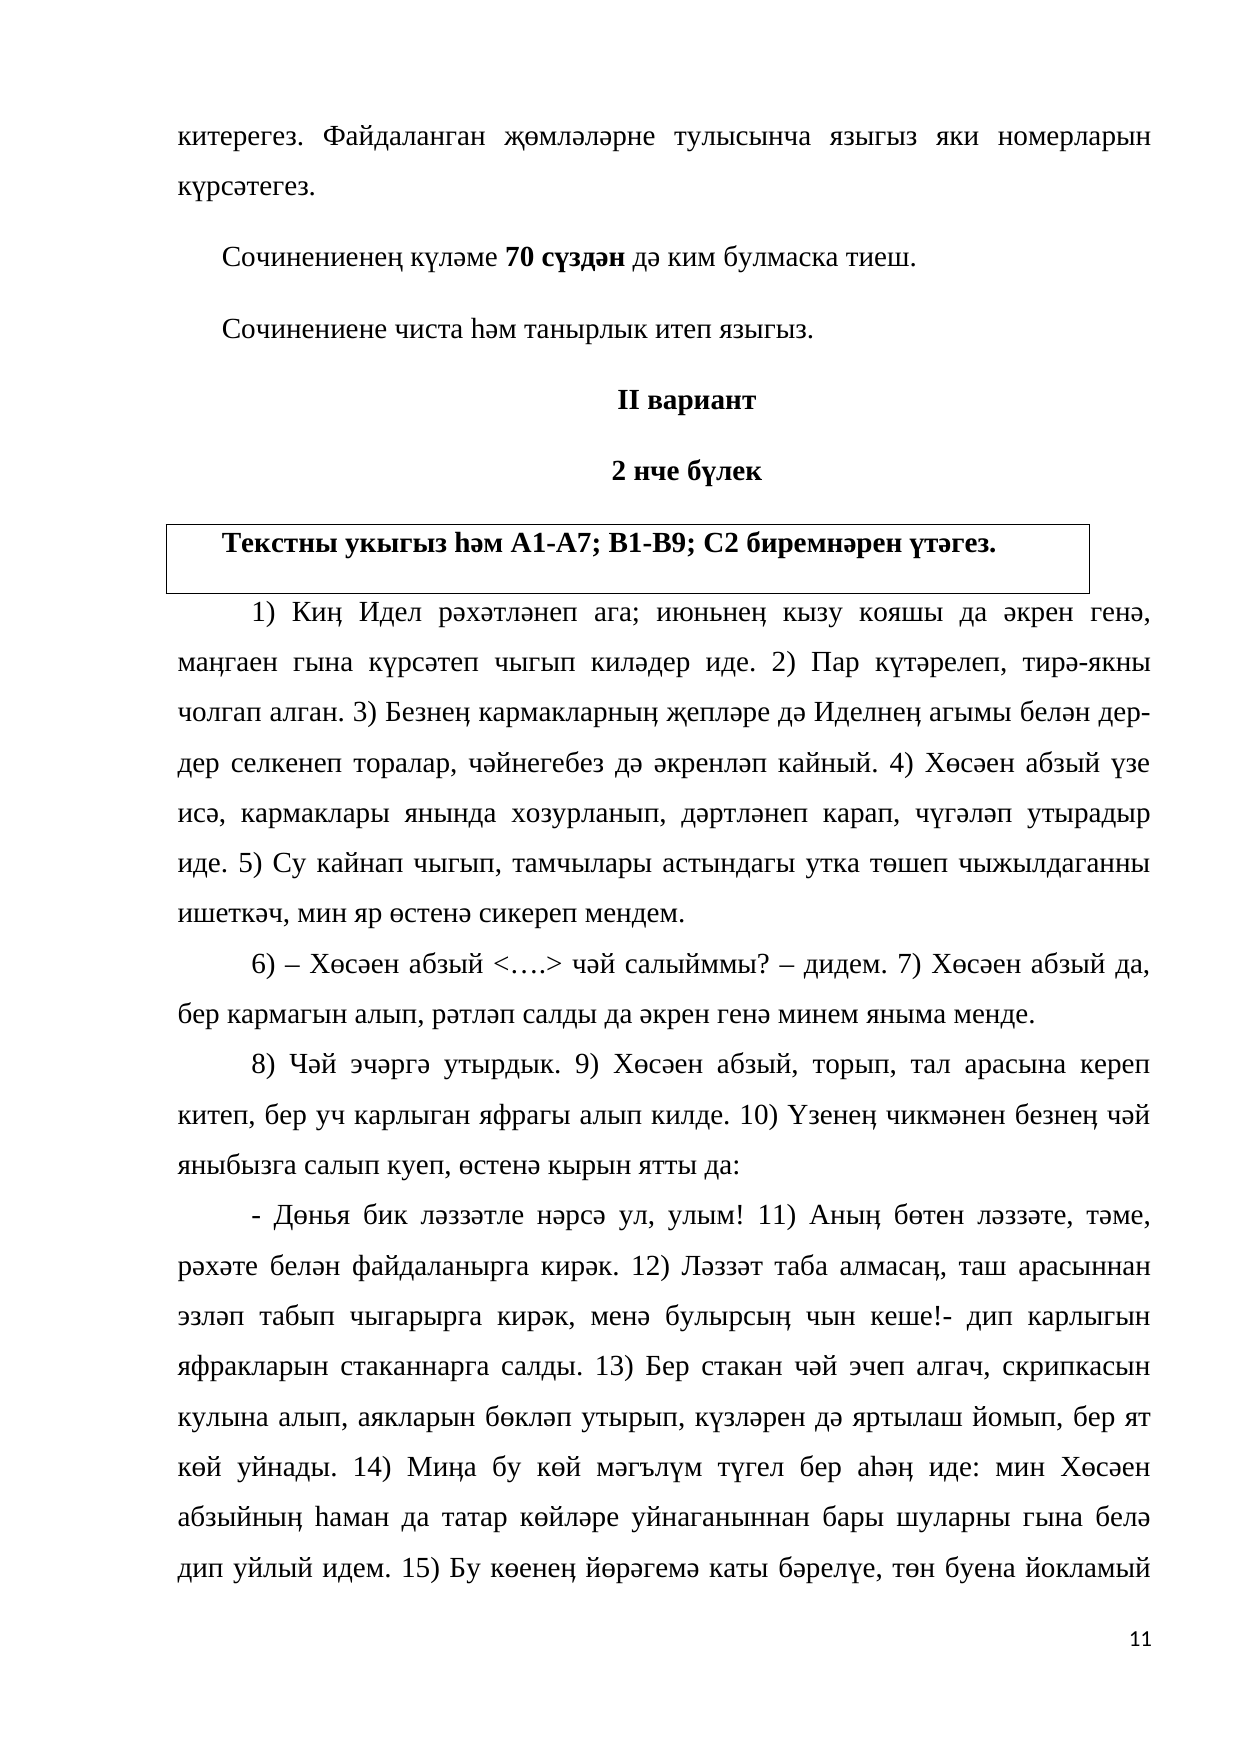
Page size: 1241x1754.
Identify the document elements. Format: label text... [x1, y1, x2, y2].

text 2 нче бүлек [177, 453, 1152, 487]
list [177, 1197, 1152, 1583]
text II вариант [177, 382, 1152, 415]
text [177, 118, 1152, 202]
text Сочинениенең күләме 70 сүздән дә ким булмаска тиеш. [177, 239, 1152, 273]
text Сочинениене чиста һәм танырлык итеп языгыз. [177, 311, 1152, 344]
table_header Текстны укыгыз һәм А1-А7; В1-В9; С2 биремнәрен үтәгез. [167, 525, 1089, 593]
list 8) Чәй эчәргә утырдык. 9) Хөсәен абзый, торып, тал арасына кереп китеп, бер уч карлыган яфрагы алып килде. 10) Үзенеӊ чикмәнен безнеӊ чәй яныбызга салып куеп, өстенә кырын ятты да: [177, 1047, 1152, 1181]
list 6) – Хөсәен абзый <….> чәй салыйммы? – дидем. 7) Хөсәен абзый да, бер кармагын алып, рәтләп салды да әкрен генә минем яныма менде. [177, 946, 1152, 1030]
list 1) Киӊ Идел рәхәтләнеп ага; июньнеӊ кызу кояшы да әкрен генә, маӊгаен гына күрсәтеп чыгып киләдер иде. 2) Пар күтәрелеп, тирә-якны чолгап алган. 3) Безнеӊ кармакларныӊ җепләре дә Иделнеӊ агымы белән дер-дер селкенеп торалар, чәйнегебез дә әкренләп кайный. 4) Хөсәен абзый үзе исә, кармаклары янында хозурланып, дәртләнеп карап, чүгәләп утырадыр иде. 5) Су кайнап чыгып, тамчылары астындагы утка төшеп чыжылдаганны ишеткәч, мин яр өстенә сикереп мендем. [177, 594, 1152, 929]
